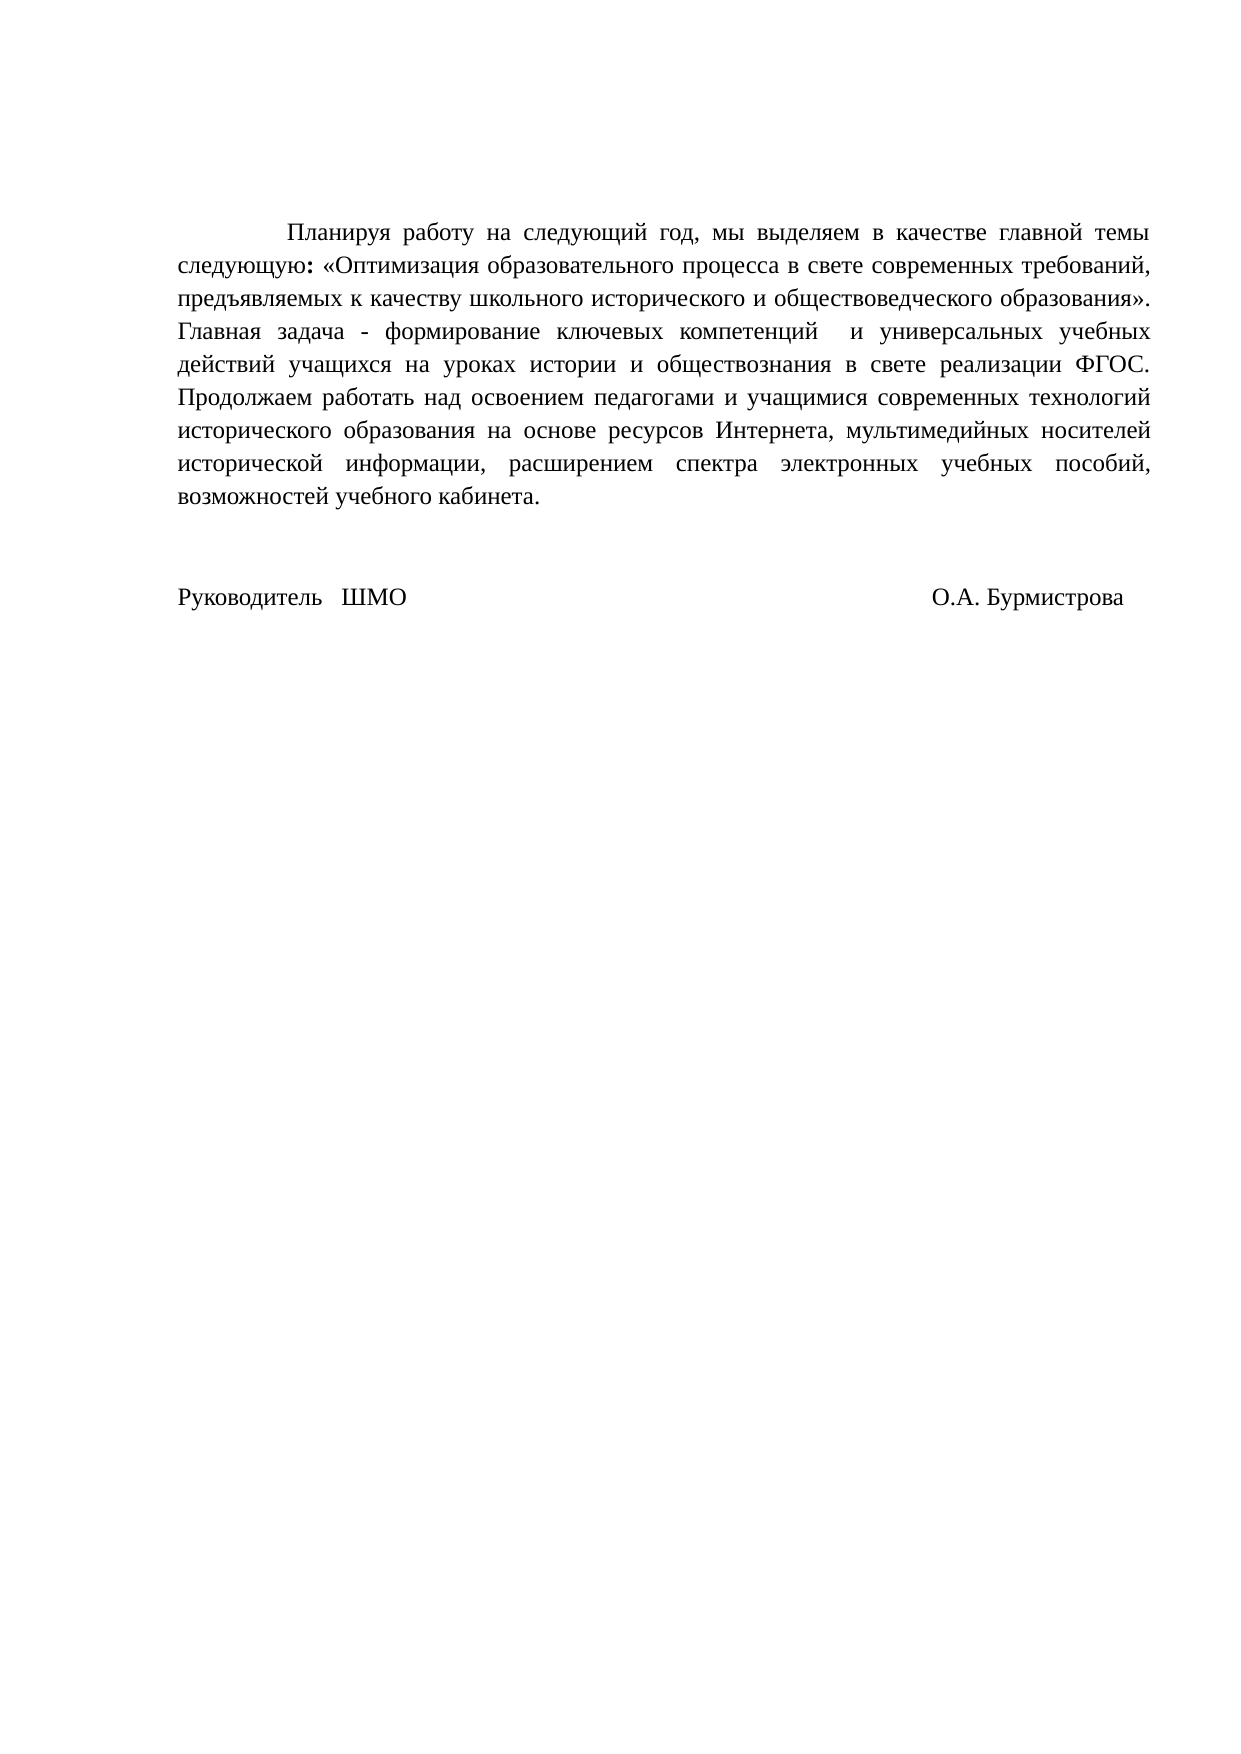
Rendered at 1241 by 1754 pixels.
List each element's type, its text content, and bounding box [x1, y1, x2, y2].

text Планируя работу на следующий год, мы выделяем в качестве главной темы следующую: «Оптимизация образовательного процесса в свете современных требований, предъявляемых к качеству школьного исторического и обществоведческого образования». Главная задача - формирование ключевых компетенций и универсальных учебных действий учащихся на уроках истории и обществознания в свете реализации ФГОС. Продолжаем работать над освоением педагогами и учащимися современных технологий исторического образования на основе ресурсов Интернета, мультимедийных носителей исторической информации, расширением спектра электронных учебных пособий, возможностей учебного кабинета. [177, 217, 1152, 510]
text Руководитель ШМО О.А. Бурмистрова [177, 582, 1152, 611]
